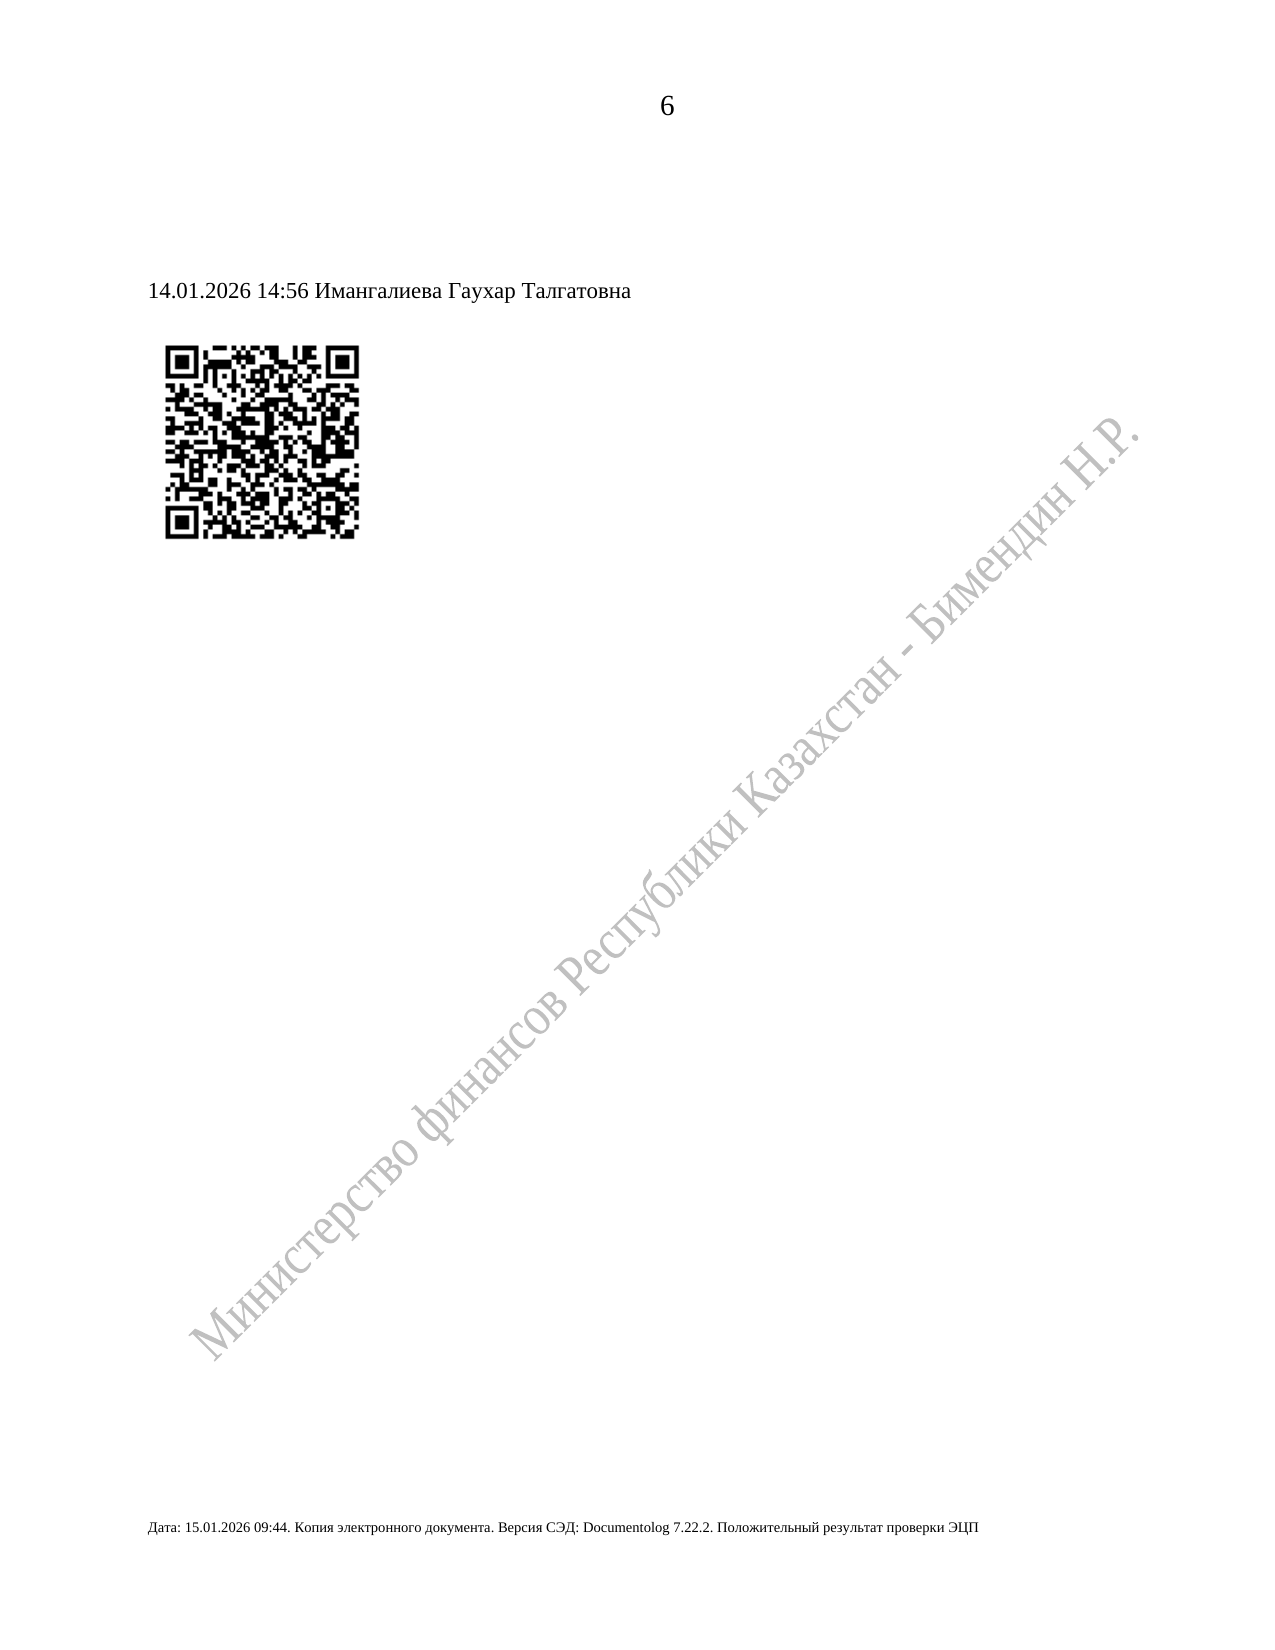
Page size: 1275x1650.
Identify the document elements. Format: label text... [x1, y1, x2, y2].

text 14.01.2026 14:56 Имангалиева Гаухар Талгатовна [148, 277, 1186, 303]
picture [147, 327, 378, 558]
